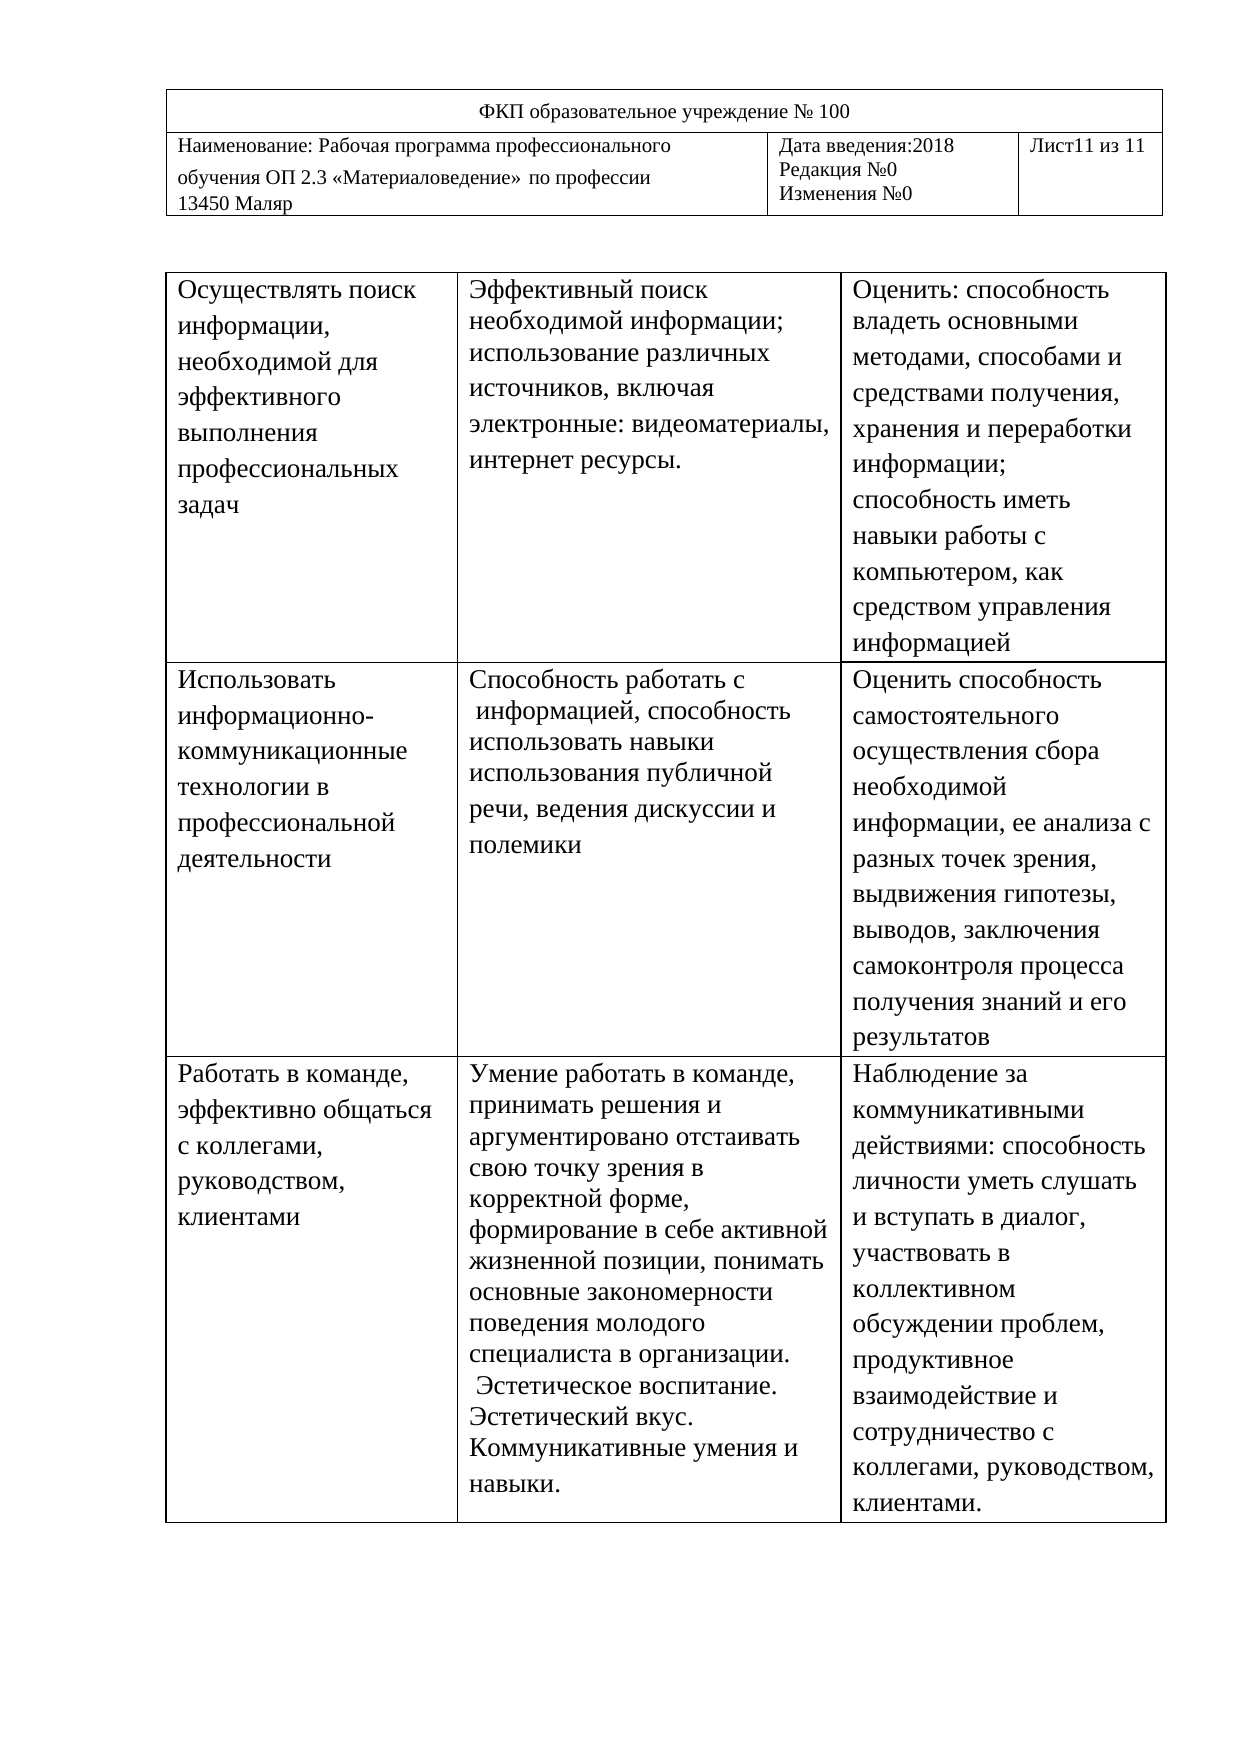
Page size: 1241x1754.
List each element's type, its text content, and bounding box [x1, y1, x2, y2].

table_header Оценить: способность владеть основными методами, способами и средствами получения, хранения и переработки информации; способность иметь навыки работы с компьютером, как средством управления информацией [842, 273, 1165, 661]
table_cell Наблюдение за коммуникативными действиями: способность личности уметь слушать и вступать в диалог, участвовать в коллективном обсуждении проблем, продуктивное взаимодействие и сотрудничество с коллегами, руководством, клиентами. [842, 1057, 1165, 1521]
table_cell Наименование: Рабочая программа профессионального обучения ОП 2.3 «Материаловедение» по профессии 13450 Маляр [167, 133, 767, 215]
table_cell Оценить способность самостоятельного осуществления сбора необходимой информации, ее анализа с разных точек зрения, выдвижения гипотезы, выводов, заключения самоконтроля процесса получения знаний и его результатов [842, 663, 1165, 1056]
table_cell Умение работать в команде, принимать решения и аргументировано отстаивать свою точку зрения в корректной форме, формирование в себе активной жизненной позиции, понимать основные закономерности поведения молодого специалиста в организации. Эстетическое воспитание. Эстетический вкус. Коммуникативные умения и навыки. [458, 1057, 840, 1521]
table_cell Работать в команде, эффективно общаться с коллегами, руководством, клиентами [167, 1057, 457, 1521]
table_cell Дата введения:2018 Редакция №0 Изменения №0 [768, 133, 1018, 215]
table_cell Способность работать с информацией, способность использовать навыки использования публичной речи, ведения дискуссии и полемики [458, 663, 840, 1056]
table_cell Использовать информационно-коммуникационные технологии в профессиональной деятельности [167, 663, 457, 1056]
table_header Эффективный поиск необходимой информации; использование различных источников, включая электронные: видеоматериалы, интернет ресурсы. [458, 273, 840, 661]
table_cell Лист11 из 11 [1019, 133, 1162, 215]
table_header ФКП образовательное учреждение № 100 [167, 90, 1162, 132]
table_header Осуществлять поиск информации, необходимой для эффективного выполнения профессиональных задач [167, 273, 457, 661]
